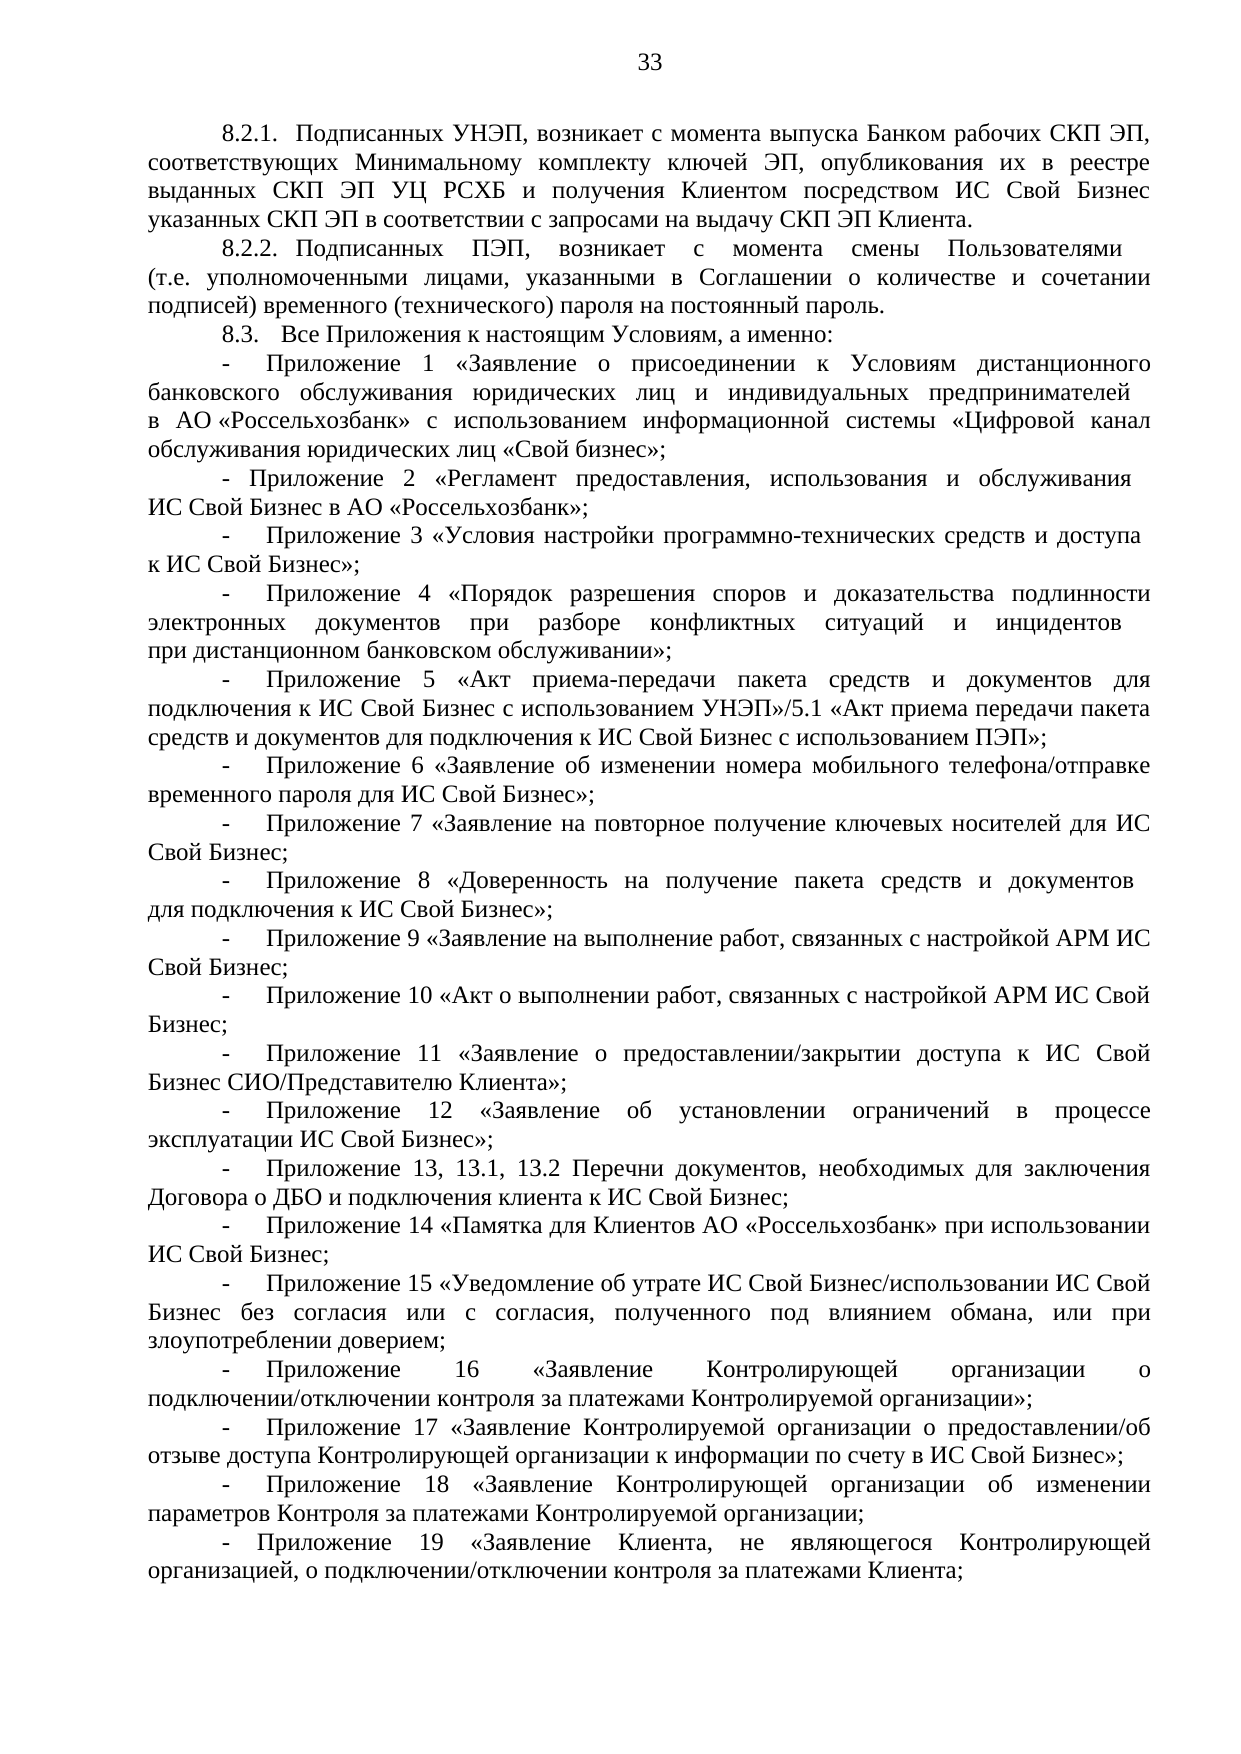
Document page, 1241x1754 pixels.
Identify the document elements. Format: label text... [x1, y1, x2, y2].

text - Приложение 16 «Заявление Контролирующей организации о подключении/отключении контроля за платежами Контролируемой организации»; [148, 1354, 1152, 1412]
text - Приложение 8 «Доверенность на получение пакета средств и документов для подключения к ИС Свой Бизнес»; [148, 866, 1152, 923]
text - Приложение 6 «Заявление об изменении номера мобильного телефона/отправке временного пароля для ИС Свой Бизнес»; [148, 751, 1152, 808]
text - Приложение 18 «Заявление Контролирующей организации об изменении параметров Контроля за платежами Контролируемой организации; [148, 1469, 1152, 1527]
text - Приложение 7 «Заявление на повторное получение ключевых носителей для ИС Свой Бизнес; [148, 808, 1152, 866]
text - Приложение 11 «Заявление о предоставлении/закрытии доступа к ИС Свой Бизнес СИО/Представителю Клиента»; [148, 1038, 1152, 1096]
text - Приложение 12 «Заявление об установлении ограничений в процессе эксплуатации ИС Свой Бизнес»; [148, 1096, 1152, 1153]
text 8.2.2. Подписанных ПЭП, возникает с момента смены Пользователями (т.е. уполномоченными лицами, указанными в Соглашении о количестве и сочетании подписей) временного (технического) пароля на постоянный пароль. [148, 233, 1152, 319]
text - Приложение 10 «Акт о выполнении работ, связанных с настройкой АРМ ИС Свой Бизнес; [148, 981, 1152, 1038]
text - Приложение 3 «Условия настройки программно-технических средств и доступа к ИС Свой Бизнес»; [148, 521, 1152, 578]
text - Приложение 19 «Заявление Клиента, не являющегося Контролирующей организацией, о подключении/отключении контроля за платежами Клиента; [148, 1527, 1152, 1584]
text 8.2.1. Подписанных УНЭП, возникает с момента выпуска Банком рабочих СКП ЭП, соответствующих Минимальному комплекту ключей ЭП, опубликования их в реестре выданных СКП ЭП УЦ РСХБ и получения Клиентом посредством ИС Свой Бизнес указанных СКП ЭП в соответствии с запросами на выдачу СКП ЭП Клиента. [148, 118, 1152, 233]
text - Приложение 9 «Заявление на выполнение работ, связанных с настройкой АРМ ИС Свой Бизнес; [148, 923, 1152, 981]
text - Приложение 2 «Регламент предоставления, использования и обслуживания ИС Свой Бизнес в АО «Россельхозбанк»; [148, 463, 1152, 521]
text - Приложение 4 «Порядок разрешения споров и доказательства подлинности электронных документов при разборе конфликтных ситуаций и инцидентов при дистанционном банковском обслуживании»; [148, 578, 1152, 664]
text - Приложение 14 «Памятка для Клиентов АО «Россельхозбанк» при использовании ИС Свой Бизнес; [148, 1211, 1152, 1268]
text - Приложение 1 «Заявление о присоединении к Условиям дистанционного банковского обслуживания юридических лиц и индивидуальных предпринимателей в АО «Россельхозбанк» с использованием информационной системы «Цифровой канал обслуживания юридических лиц «Свой бизнес»; [148, 348, 1152, 463]
text - Приложение 13, 13.1, 13.2 Перечни документов, необходимых для заключения Договора о ДБО и подключения клиента к ИС Свой Бизнес; [148, 1153, 1152, 1211]
text - Приложение 17 «Заявление Контролируемой организации о предоставлении/об отзыве доступа Контролирующей организации к информации по счету в ИС Свой Бизнес»; [148, 1412, 1152, 1469]
text - Приложение 15 «Уведомление об утрате ИС Свой Бизнес/использовании ИС Свой Бизнес без согласия или с согласия, полученного под влиянием обмана, или при злоупотреблении доверием; [148, 1268, 1152, 1354]
text - Приложение 5 «Акт приема-передачи пакета средств и документов для подключения к ИС Свой Бизнес с использованием УНЭП»/5.1 «Акт приема передачи пакета средств и документов для подключения к ИС Свой Бизнес с использованием ПЭП»; [148, 664, 1152, 751]
list Все Приложения к настоящим Условиям, а именно: [148, 319, 1152, 348]
